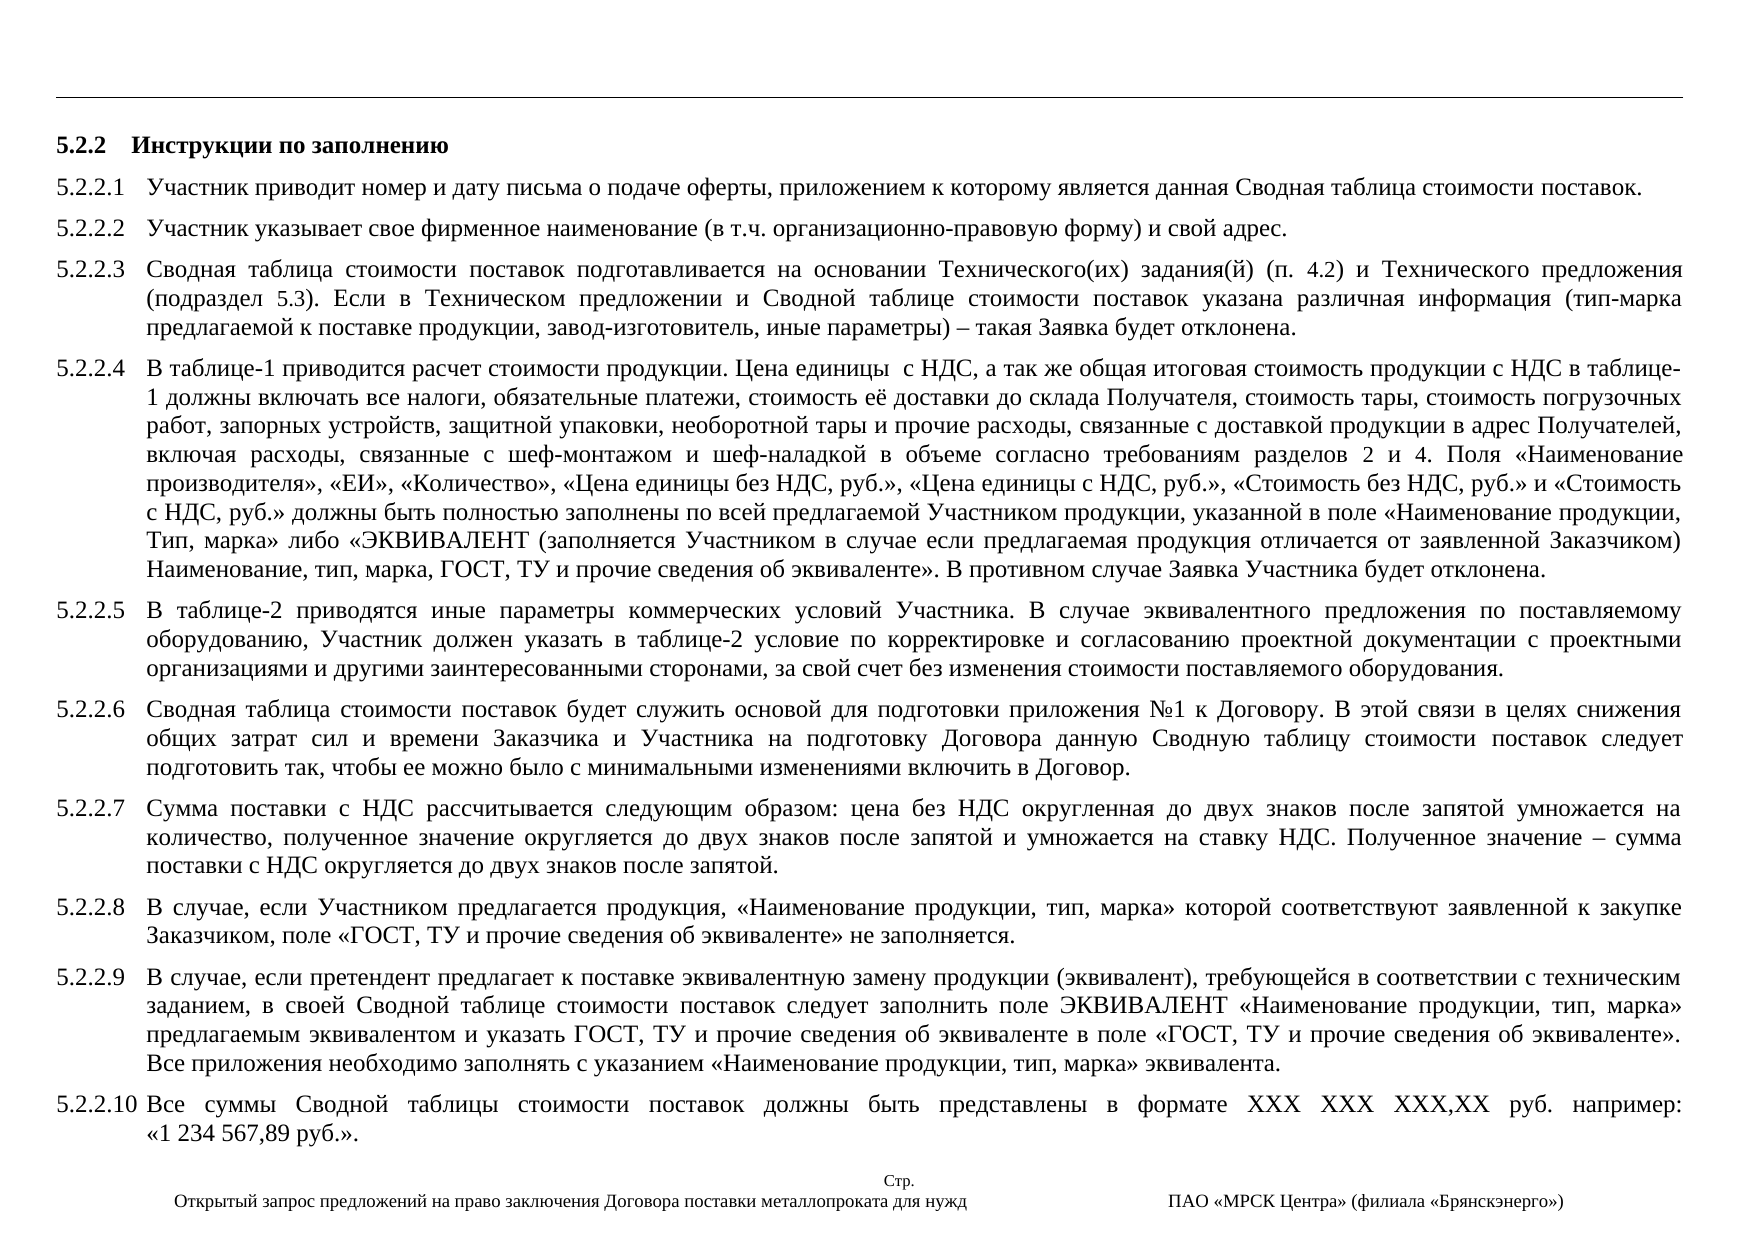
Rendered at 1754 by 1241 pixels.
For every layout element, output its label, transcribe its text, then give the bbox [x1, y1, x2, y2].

list В случае, если Участником предлагается продукция, «Наименование продукции, тип, марка» которой соответствуют заявленной к закупке Заказчиком, поле «ГОСТ, ТУ и прочие сведения об эквиваленте» не заполняется. [56, 892, 1683, 949]
list Участник указывает свое фирменное наименование (в т.ч. организационно-правовую форму) и свой адрес. [56, 213, 1683, 242]
list В таблице-1 приводится расчет стоимости продукции. Цена единицы с НДС, а так же общая итоговая стоимость продукции с НДС в таблице-1 должны включать все налоги, обязательные платежи, стоимость её доставки до склада Получателя, стоимость тары, стоимость погрузочных работ, запорных устройств, защитной упаковки, необоротной тары и прочие расходы, связанные с доставкой продукции в адрес Получателей, включая расходы, связанные с шеф-монтажом и шеф-наладкой в объеме согласно требованиям разделов 2 и 4. Поля «Наименование производителя», «ЕИ», «Количество», «Цена единицы без НДС, руб.», «Цена единицы с НДС, руб.», «Стоимость без НДС, руб.» и «Стоимость с НДС, руб.» должны быть полностью заполнены по всей предлагаемой Участником продукции, указанной в поле «Наименование продукции, Тип, марка» либо «ЭКВИВАЛЕНТ (заполняется Участником в случае если предлагаемая продукция отличается от заявленной Заказчиком) Наименование, тип, марка, ГОСТ, ТУ и прочие сведения об эквиваленте». В противном случае Заявка Участника будет отклонена. [56, 353, 1683, 583]
list В таблице-2 приводятся иные параметры коммерческих условий Участника. В случае эквивалентного предложения по поставляемому оборудованию, Участник должен указать в таблице-2 условие по корректировке и согласованию проектной документации с проектными организациями и другими заинтересованными сторонами, за свой счет без изменения стоимости поставляемого оборудования. [56, 596, 1683, 682]
list Сумма поставки с НДС рассчитывается следующим образом: цена без НДС округленная до двух знаков после запятой умножается на количество, полученное значение округляется до двух знаков после запятой и умножается на ставку НДС. Полученное значение – сумма поставки с НДС округляется до двух знаков после запятой. [56, 793, 1683, 879]
subtitle Инструкции по заполнению [56, 131, 1683, 159]
list Сводная таблица стоимости поставок будет служить основой для подготовки приложения №1 к Договору. В этой связи в целях снижения общих затрат сил и времени Заказчика и Участника на подготовку Договора данную Сводную таблицу стоимости поставок следует подготовить так, чтобы ее можно было с минимальными изменениями включить в Договор. [56, 694, 1683, 781]
list В случае, если претендент предлагает к поставке эквивалентную замену продукции (эквивалент), требующейся в соответствии с техническим заданием, в своей Сводной таблице стоимости поставок следует заполнить поле ЭКВИВАЛЕНТ «Наименование продукции, тип, марка» предлагаемым эквивалентом и указать ГОСТ, ТУ и прочие сведения об эквиваленте в поле «ГОСТ, ТУ и прочие сведения об эквиваленте». Все приложения необходимо заполнять с указанием «Наименование продукции, тип, марка» эквивалента. [56, 962, 1683, 1077]
list Сводная таблица стоимости поставок подготавливается на основании Технического(их) задания(й) (п. 4.2) и Технического предложения (подраздел 5.3). Если в Техническом предложении и Сводной таблице стоимости поставок указана различная информация (тип-марка предлагаемой к поставке продукции, завод-изготовитель, иные параметры) – такая Заявка будет отклонена. [56, 254, 1683, 341]
list Все суммы Сводной таблицы стоимости поставок должны быть представлены в формате XXX XXX XXX,XX руб. например: «1 234 567,89 руб.». [56, 1089, 1683, 1147]
list Участник приводит номер и дату письма о подаче оферты, приложением к которому является данная Сводная таблица стоимости поставок. [56, 172, 1683, 201]
